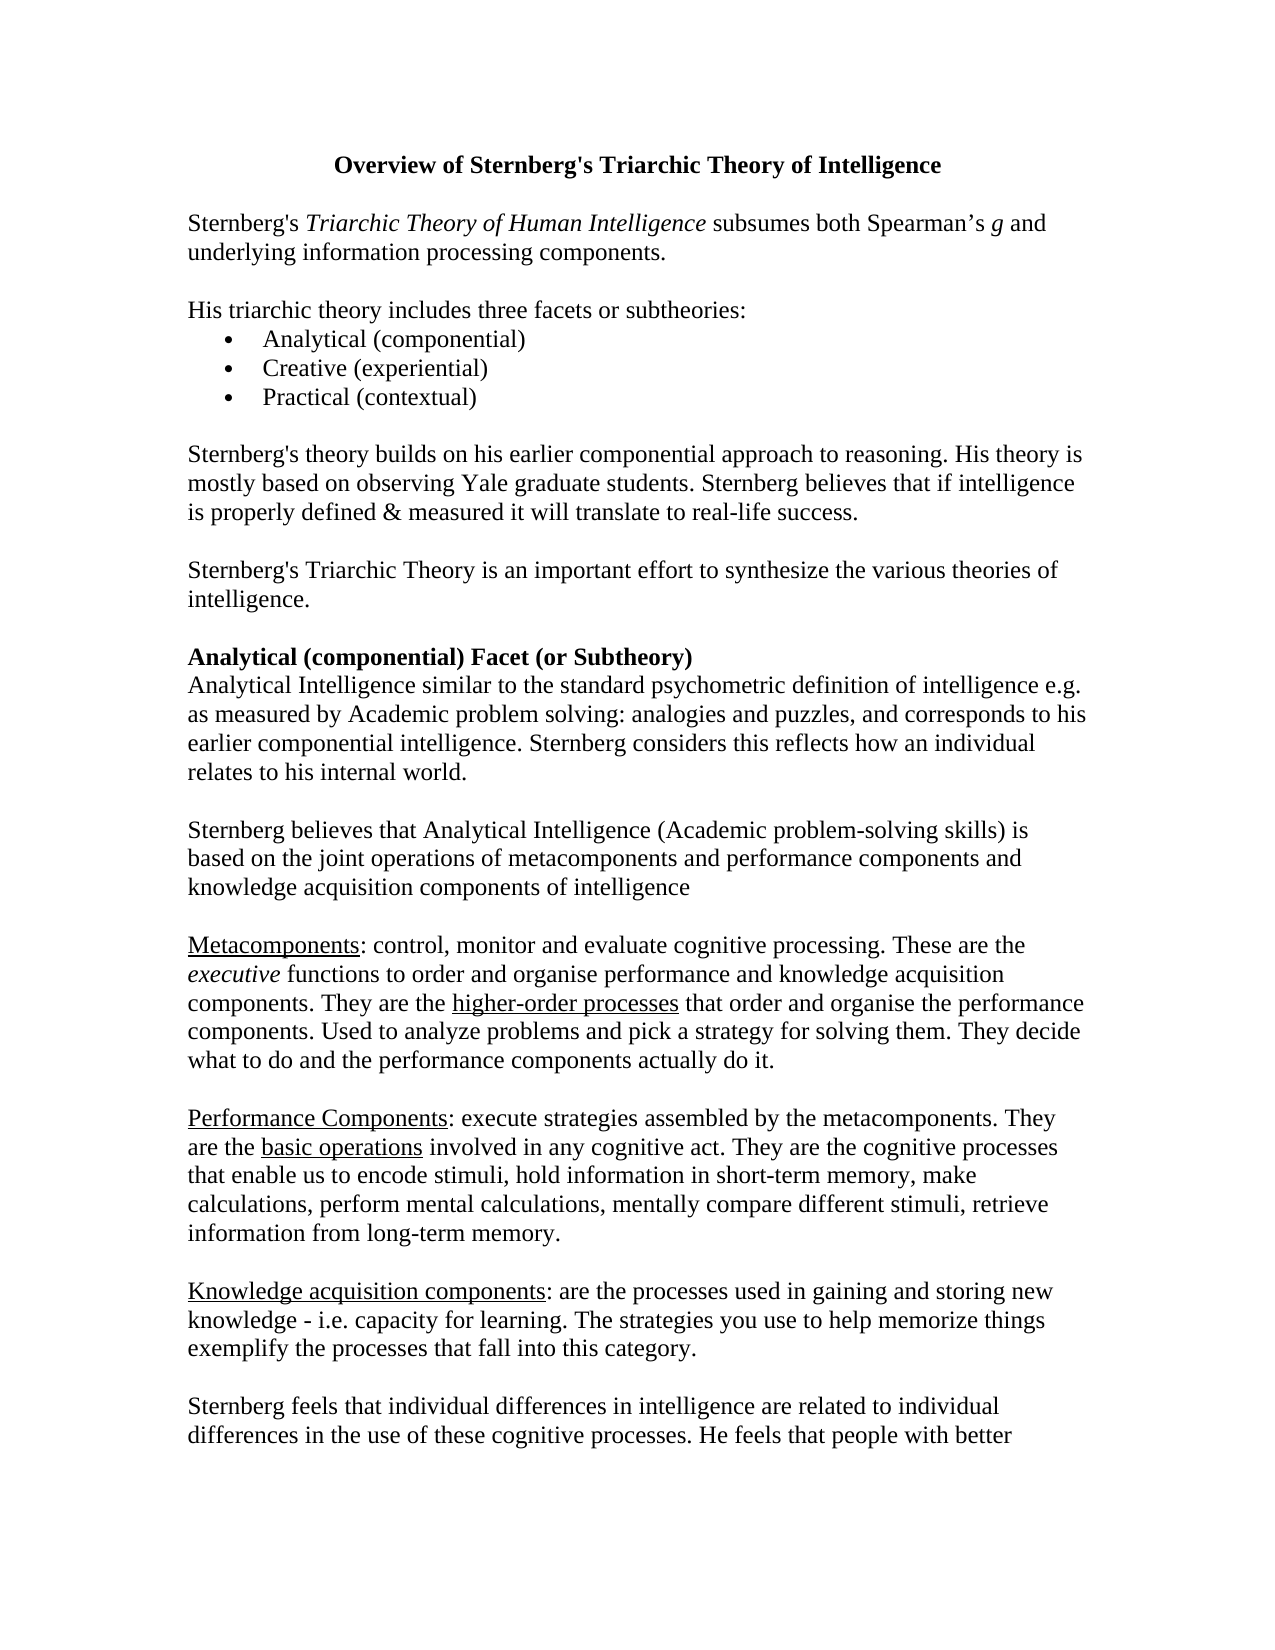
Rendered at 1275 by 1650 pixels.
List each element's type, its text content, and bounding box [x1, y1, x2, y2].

text Metacomponents: control, monitor and evaluate cognitive processing. These are the executive functions to order and organise performance and knowledge acquisition components. They are the higher-order processes that order and organise the performance components. Used to analyze problems and pick a strategy for solving them. They decide what to do and the performance components actually do it. [187, 930, 1087, 1074]
text Analytical (componential) Facet (or Subtheory) [187, 642, 1087, 670]
text Performance Components: execute strategies assembled by the metacomponents. They are the basic operations involved in any cognitive act. They are the cognitive processes that enable us to encode stimuli, hold information in short-term memory, make calculations, perform mental calculations, mentally compare different stimuli, retrieve information from long-term memory. [187, 1103, 1087, 1247]
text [187, 1391, 1087, 1449]
text His triarchic theory includes three facets or subtheories: [187, 295, 1087, 323]
list Creative (experiential) [225, 353, 1087, 381]
list Practical (contextual) [225, 382, 1087, 410]
text Sternberg's Triarchic Theory of Human Intelligence subsumes both Spearman’s g and underlying information processing components. [187, 208, 1087, 266]
text Overview of Sternberg's Triarchic Theory of Intelligence [187, 150, 1087, 179]
text Knowledge acquisition components: are the processes used in gaining and storing new knowledge - i.e. capacity for learning. The strategies you use to help memorize things exemplify the processes that fall into this category. [187, 1276, 1087, 1362]
text Analytical Intelligence similar to the standard psychometric definition of intelligence e.g. as measured by Academic problem solving: analogies and puzzles, and corresponds to his earlier componential intelligence. Sternberg considers this reflects how an individual relates to his internal world. [187, 671, 1087, 786]
text Sternberg's theory builds on his earlier componential approach to reasoning. His theory is mostly based on observing Yale graduate students. Sternberg believes that if intelligence is properly defined & measured it will translate to real-life success. [187, 439, 1087, 526]
text Sternberg's Triarchic Theory is an important effort to synthesize the various theories of intelligence. [187, 555, 1087, 612]
list Analytical (componential) [225, 324, 1087, 352]
text Sternberg believes that Analytical Intelligence (Academic problem-solving skills) is based on the joint operations of metacomponents and performance components and knowledge acquisition components of intelligence [187, 815, 1087, 901]
